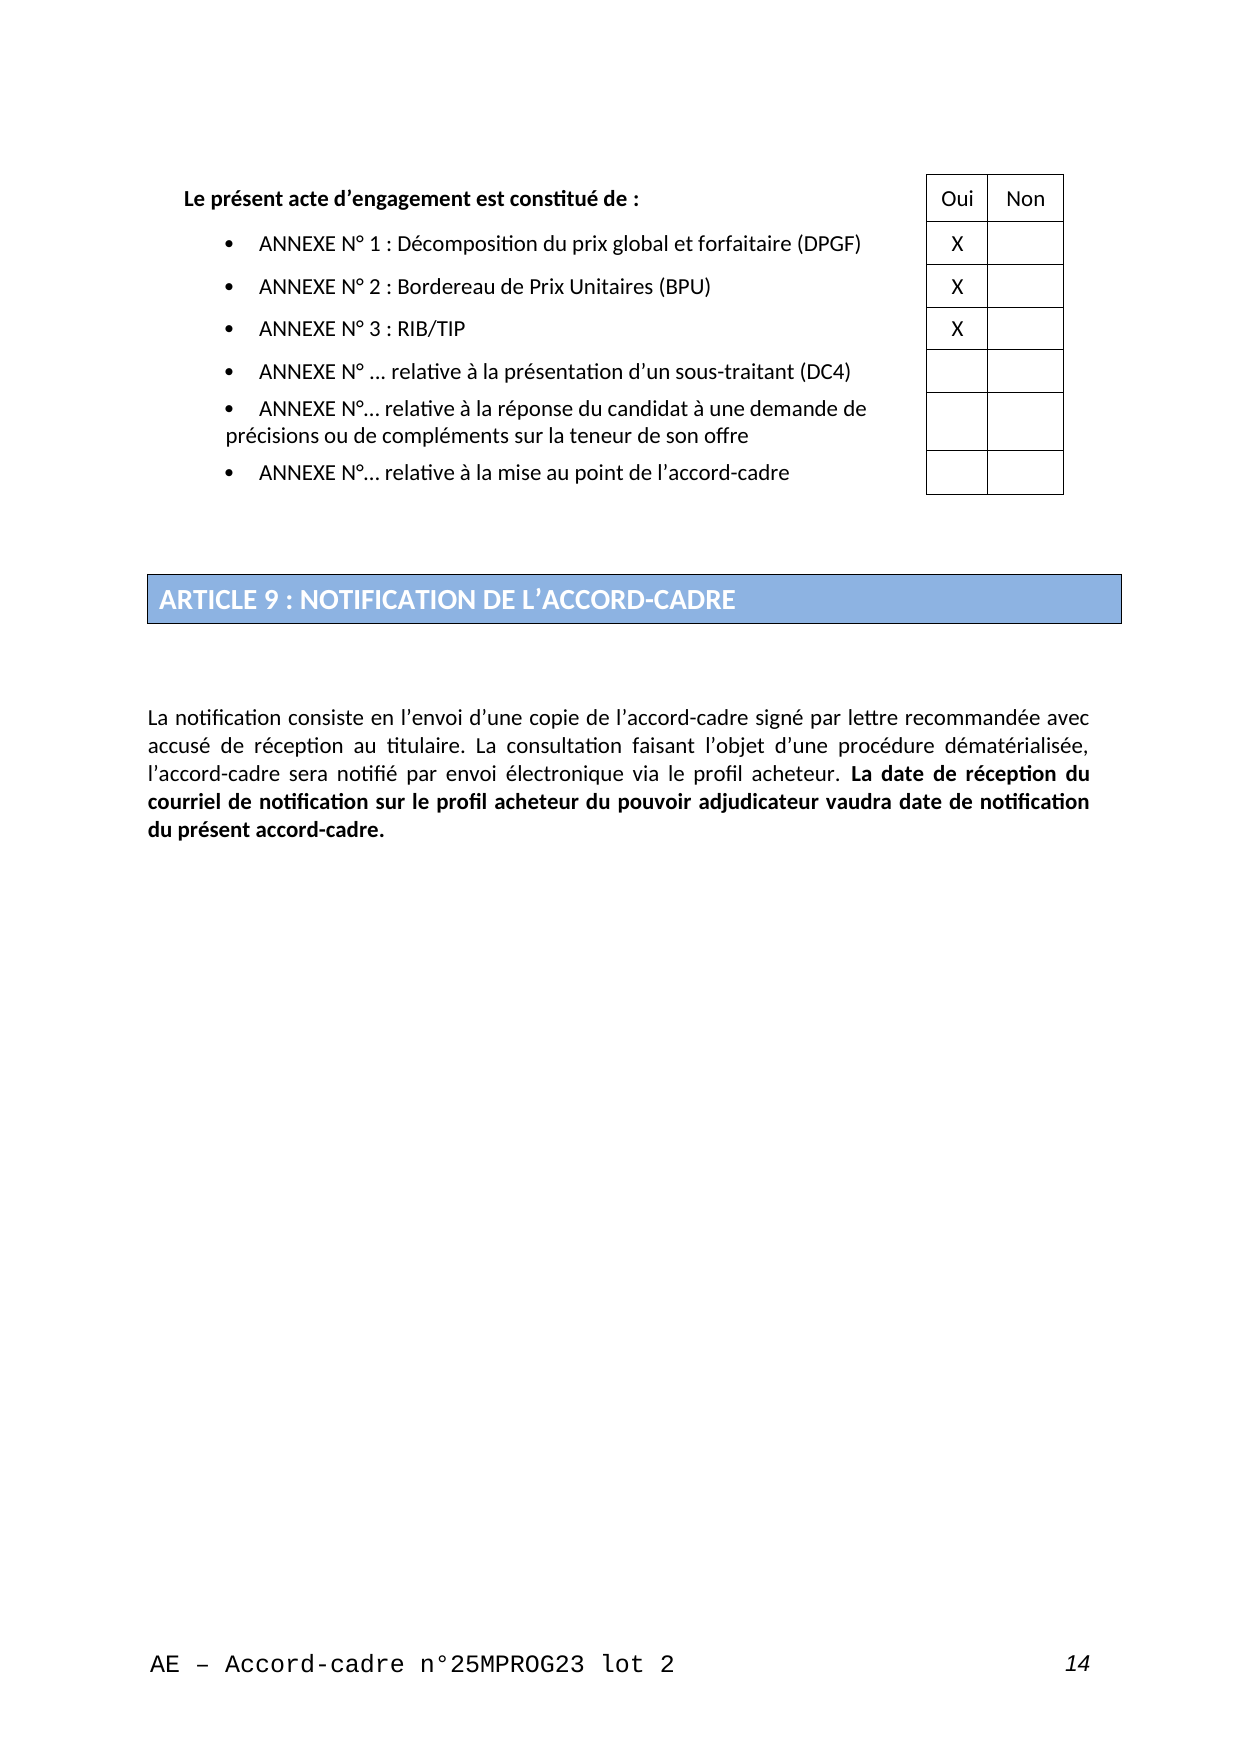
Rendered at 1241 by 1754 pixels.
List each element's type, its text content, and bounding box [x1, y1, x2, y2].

table_cell ANNEXE N° 3 : RIB/TIP [177, 307, 926, 349]
table_cell [988, 350, 1063, 392]
table_cell [927, 350, 987, 392]
table_cell X [927, 308, 987, 349]
table_cell X [927, 222, 987, 264]
table_cell [988, 222, 1063, 264]
text La notification consiste en l’envoi d’une copie de l’accord-cadre signé par lettre recommandée avec accusé de réception au titulaire. La consultation faisant l’objet d’une procédure dématérialisée, l’accord-cadre sera notifié par envoi électronique via le profil acheteur. La date de réception du courriel de notification sur le profil acheteur du pouvoir adjudicateur vaudra date de notification du présent accord-cadre. [148, 703, 1091, 843]
table_cell [927, 393, 987, 450]
table_cell ANNEXE N° ... relative à la présentation d’un sous-traitant (DC4) [177, 349, 926, 392]
table_cell ANNEXE N°… relative à la mise au point de l’accord-cadre [177, 450, 926, 494]
table_cell [988, 393, 1063, 450]
table_cell X [927, 265, 987, 307]
table_cell [988, 265, 1063, 307]
table_cell ANNEXE N°… relative à la réponse du candidat à une demande de précisions ou de compléments sur la teneur de son offre [177, 392, 926, 450]
table_header Oui [927, 175, 987, 221]
table_cell [927, 451, 987, 494]
table_header Non [988, 175, 1063, 221]
table_cell [988, 308, 1063, 349]
table_cell ANNEXE N° 2 : Bordereau de Prix Unitaires (BPU) [177, 264, 926, 307]
table_header ARTICLE 9 : NOTIFICATION DE L’ACCORD-CADRE [148, 575, 1121, 623]
table_cell [988, 451, 1063, 494]
table_cell ANNEXE N° 1 : Décomposition du prix global et forfaitaire (DPGF) [177, 221, 926, 264]
table_header Le présent acte d’engagement est constitué de : [177, 174, 926, 221]
